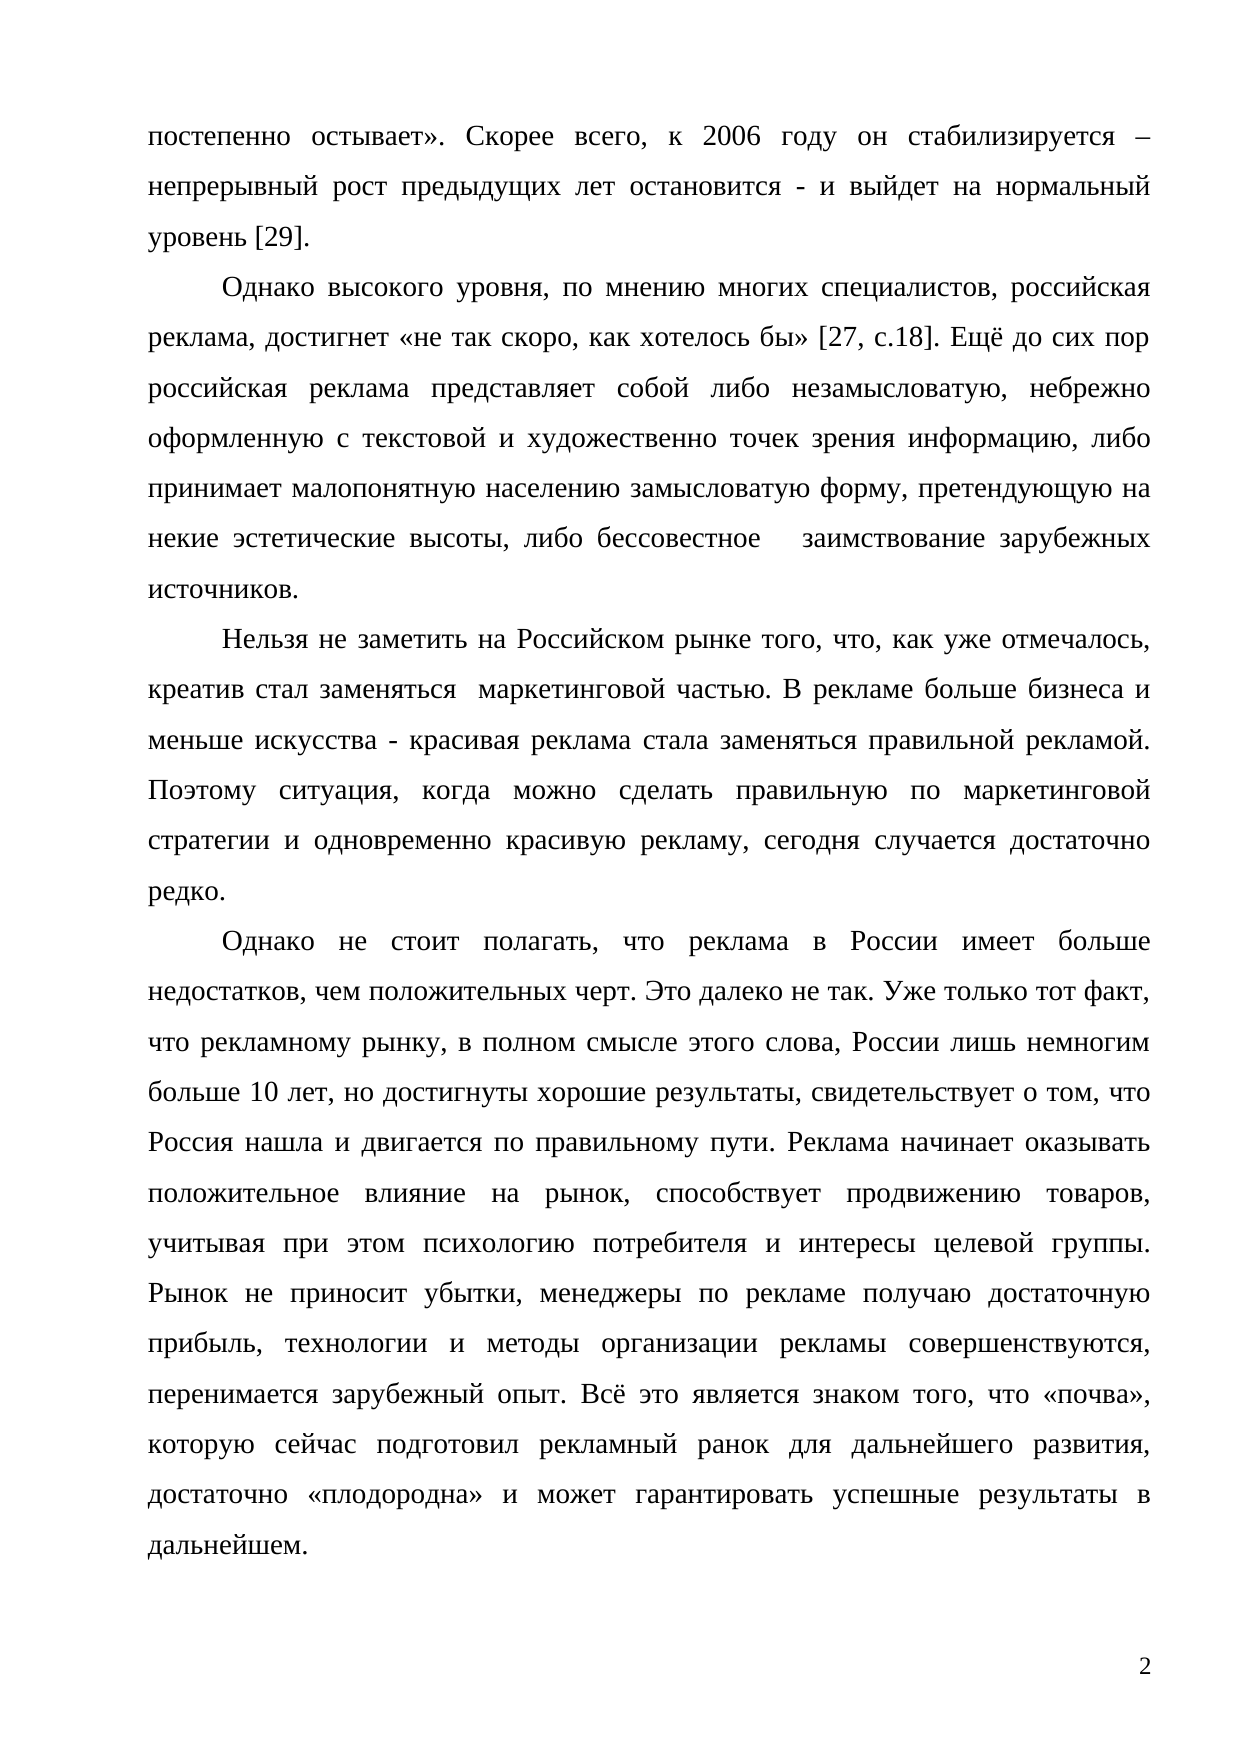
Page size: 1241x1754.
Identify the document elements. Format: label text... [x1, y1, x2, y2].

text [148, 118, 1152, 252]
text Однако высокого уровня, по мнению многих специалистов, российская реклама, достигнет «не так скоро, как хотелось бы» [27, с.18]. Ещё до сих пор российская реклама представляет собой либо незамысловатую, небрежно оформленную с текстовой и художественно точек зрения информацию, либо принимает малопонятную населению замысловатую форму, претендующую на некие эстетические высоты, либо бессовестное заимствование зарубежных источников. [148, 269, 1152, 604]
text Однако не стоит полагать, что реклама в России имеет больше недостатков, чем положительных черт. Это далеко не так. Уже только тот факт, что рекламному рынку, в полном смысле этого слова, России лишь немногим больше 10 лет, но достигнуты хорошие результаты, свидетельствует о том, что Россия нашла и двигается по правильному пути. Реклама начинает оказывать положительное влияние на рынок, способствует продвижению товаров, учитывая при этом психологию потребителя и интересы целевой группы. Рынок не приносит убытки, менеджеры по рекламе получаю достаточную прибыль, технологии и методы организации рекламы совершенствуются, перенимается зарубежный опыт. Всё это является знаком того, что «почва», которую сейчас подготовил рекламный ранок для дальнейшего развития, достаточно «плодородна» и может гарантировать успешные результаты в дальнейшем. [148, 923, 1152, 1560]
text Нельзя не заметить на Российском рынке того, что, как уже отмечалось, креатив стал заменяться маркетинговой частью. В рекламе больше бизнеса и меньше искусства - красивая реклама стала заменяться правильной рекламой. Поэтому ситуация, когда можно сделать правильную по маркетинговой стратегии и одновременно красивую рекламу, сегодня случается достаточно редко. [148, 621, 1152, 906]
